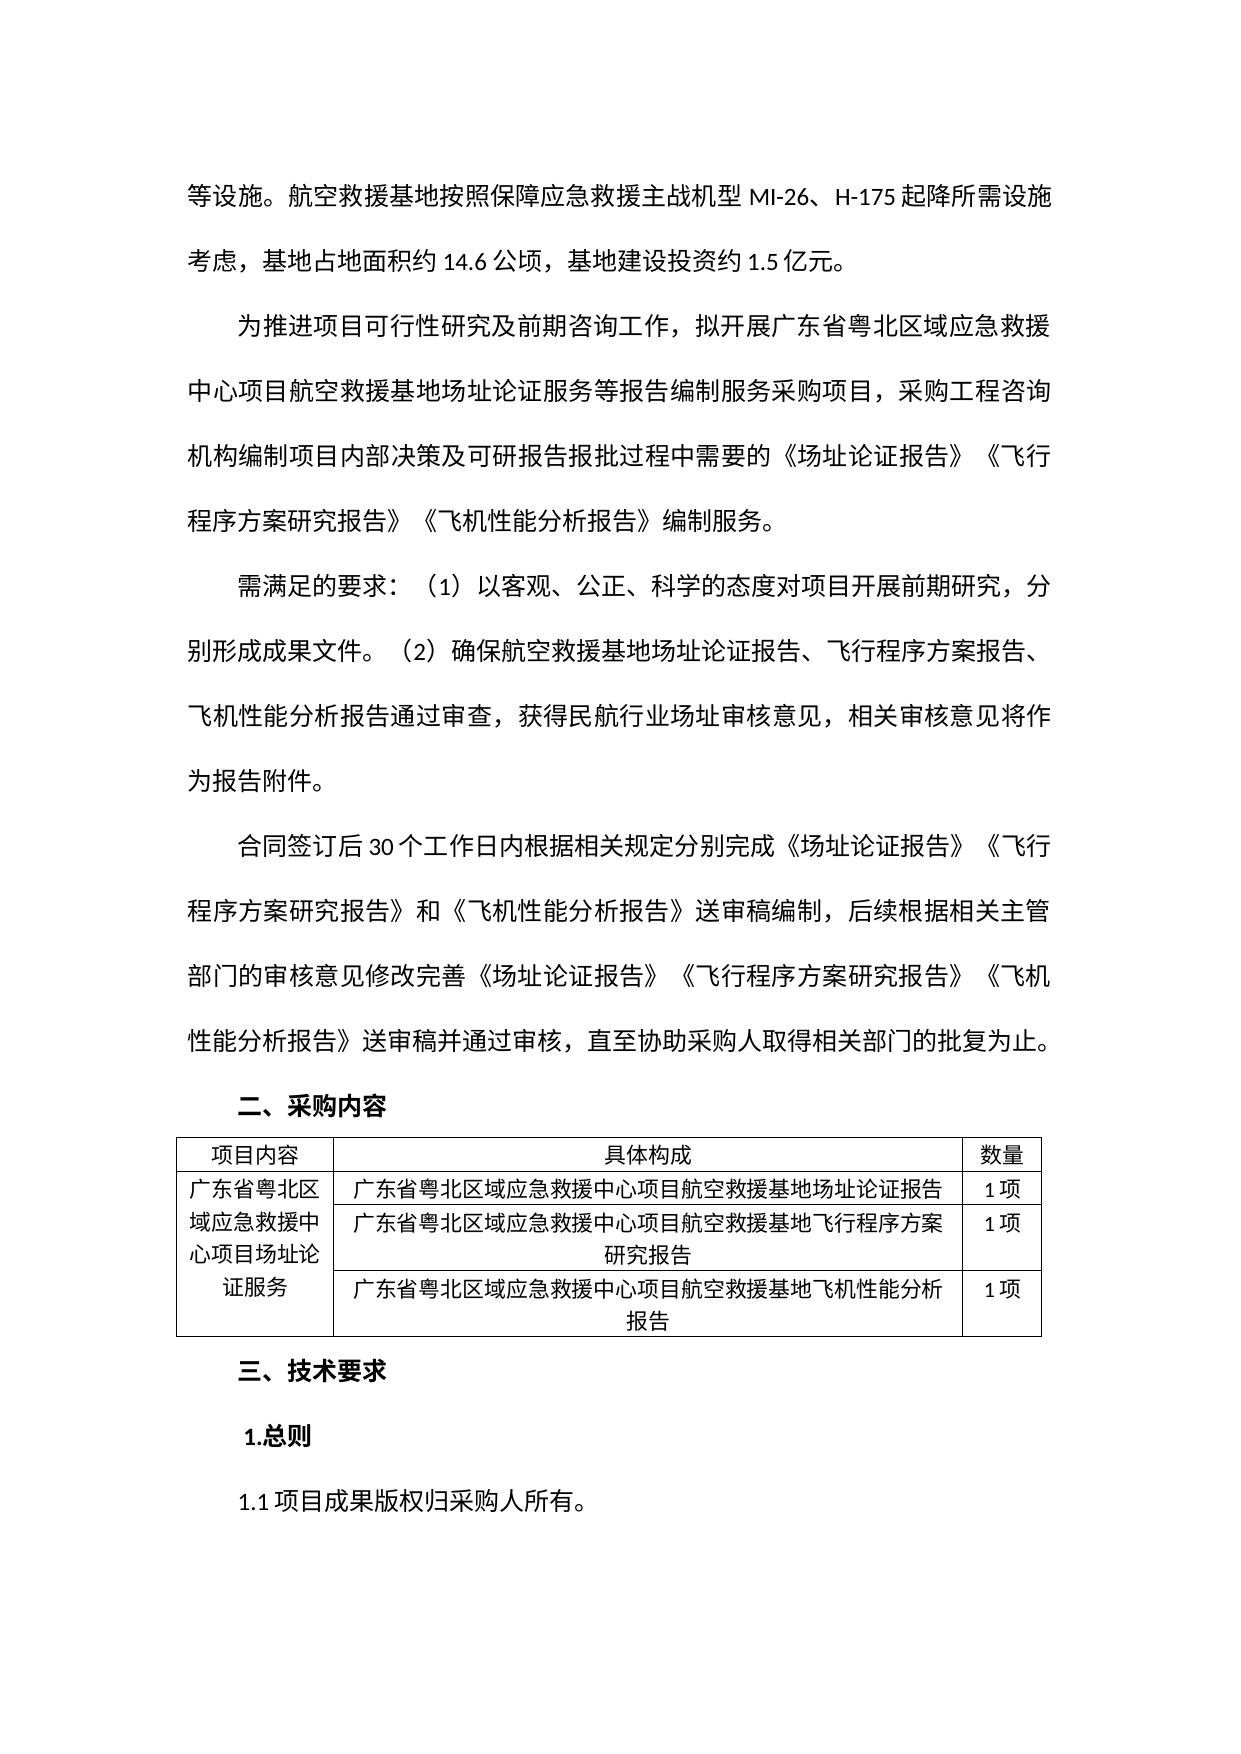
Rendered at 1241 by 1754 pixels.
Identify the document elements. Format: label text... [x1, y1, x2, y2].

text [187, 162, 1053, 292]
text 二、采购内容 [187, 1072, 1053, 1137]
table_header 数量 [963, 1138, 1041, 1171]
table_header 项目内容 [177, 1138, 333, 1171]
text 1.1项目成果版权归采购人所有。 [187, 1467, 1053, 1532]
table_cell 广东省粤北区域应急救援中心项目航空救援基地飞机性能分析报告 [334, 1271, 962, 1336]
text 1.总则 [187, 1402, 1053, 1467]
table_cell 广东省粤北区域应急救援中心项目场址论证服务 [177, 1172, 333, 1336]
text 合同签订后30个工作日内根据相关规定分别完成《场址论证报告》《飞行程序方案研究报告》和《飞机性能分析报告》送审稿编制，后续根据相关主管部门的审核意见修改完善《场址论证报告》《飞行程序方案研究报告》《飞机性能分析报告》送审稿并通过审核，直至协助采购人取得相关部门的批复为止。 [187, 812, 1053, 1072]
table_cell 1项 [963, 1205, 1041, 1270]
table_cell 1项 [963, 1172, 1041, 1204]
table_cell 1项 [963, 1271, 1041, 1336]
table_cell 广东省粤北区域应急救援中心项目航空救援基地飞行程序方案研究报告 [334, 1205, 962, 1270]
text 为推进项目可行性研究及前期咨询工作，拟开展广东省粤北区域应急救援中心项目航空救援基地场址论证服务等报告编制服务采购项目，采购工程咨询机构编制项目内部决策及可研报告报批过程中需要的《场址论证报告》《飞行程序方案研究报告》《飞机性能分析报告》编制服务。 [187, 292, 1053, 552]
text 需满足的要求：（1）以客观、公正、科学的态度对项目开展前期研究，分别形成成果文件。（2）确保航空救援基地场址论证报告、飞行程序方案报告、飞机性能分析报告通过审查，获得民航行业场址审核意见，相关审核意见将作为报告附件。 [187, 552, 1053, 812]
table_cell 广东省粤北区域应急救援中心项目航空救援基地场址论证报告 [334, 1172, 962, 1204]
table_header 具体构成 [334, 1138, 962, 1171]
text 三、技术要求 [187, 1337, 1053, 1402]
